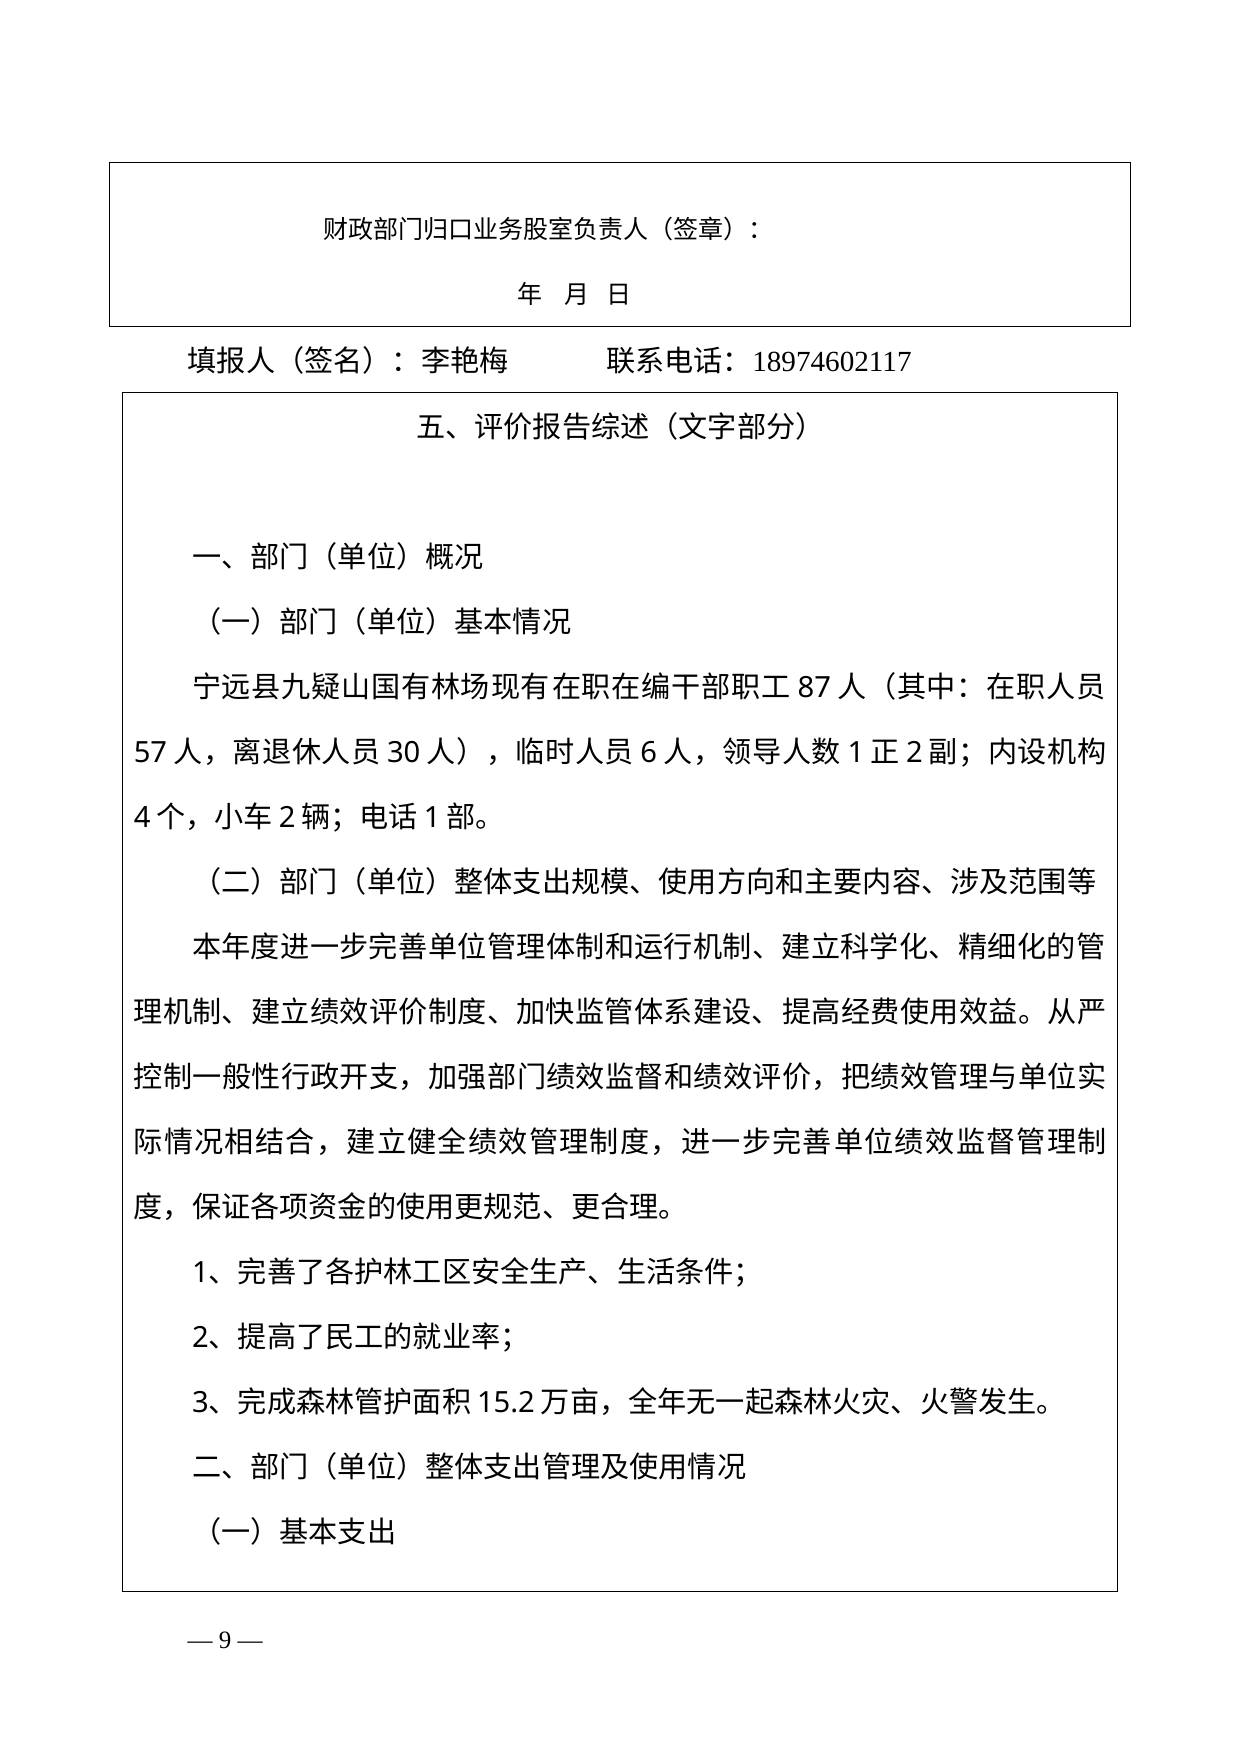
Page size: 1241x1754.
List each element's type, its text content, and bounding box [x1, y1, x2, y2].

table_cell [110, 163, 1130, 326]
text 填报人（签名）：李艳梅 联系电话：18974602117 [187, 327, 1053, 392]
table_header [123, 393, 1117, 1591]
